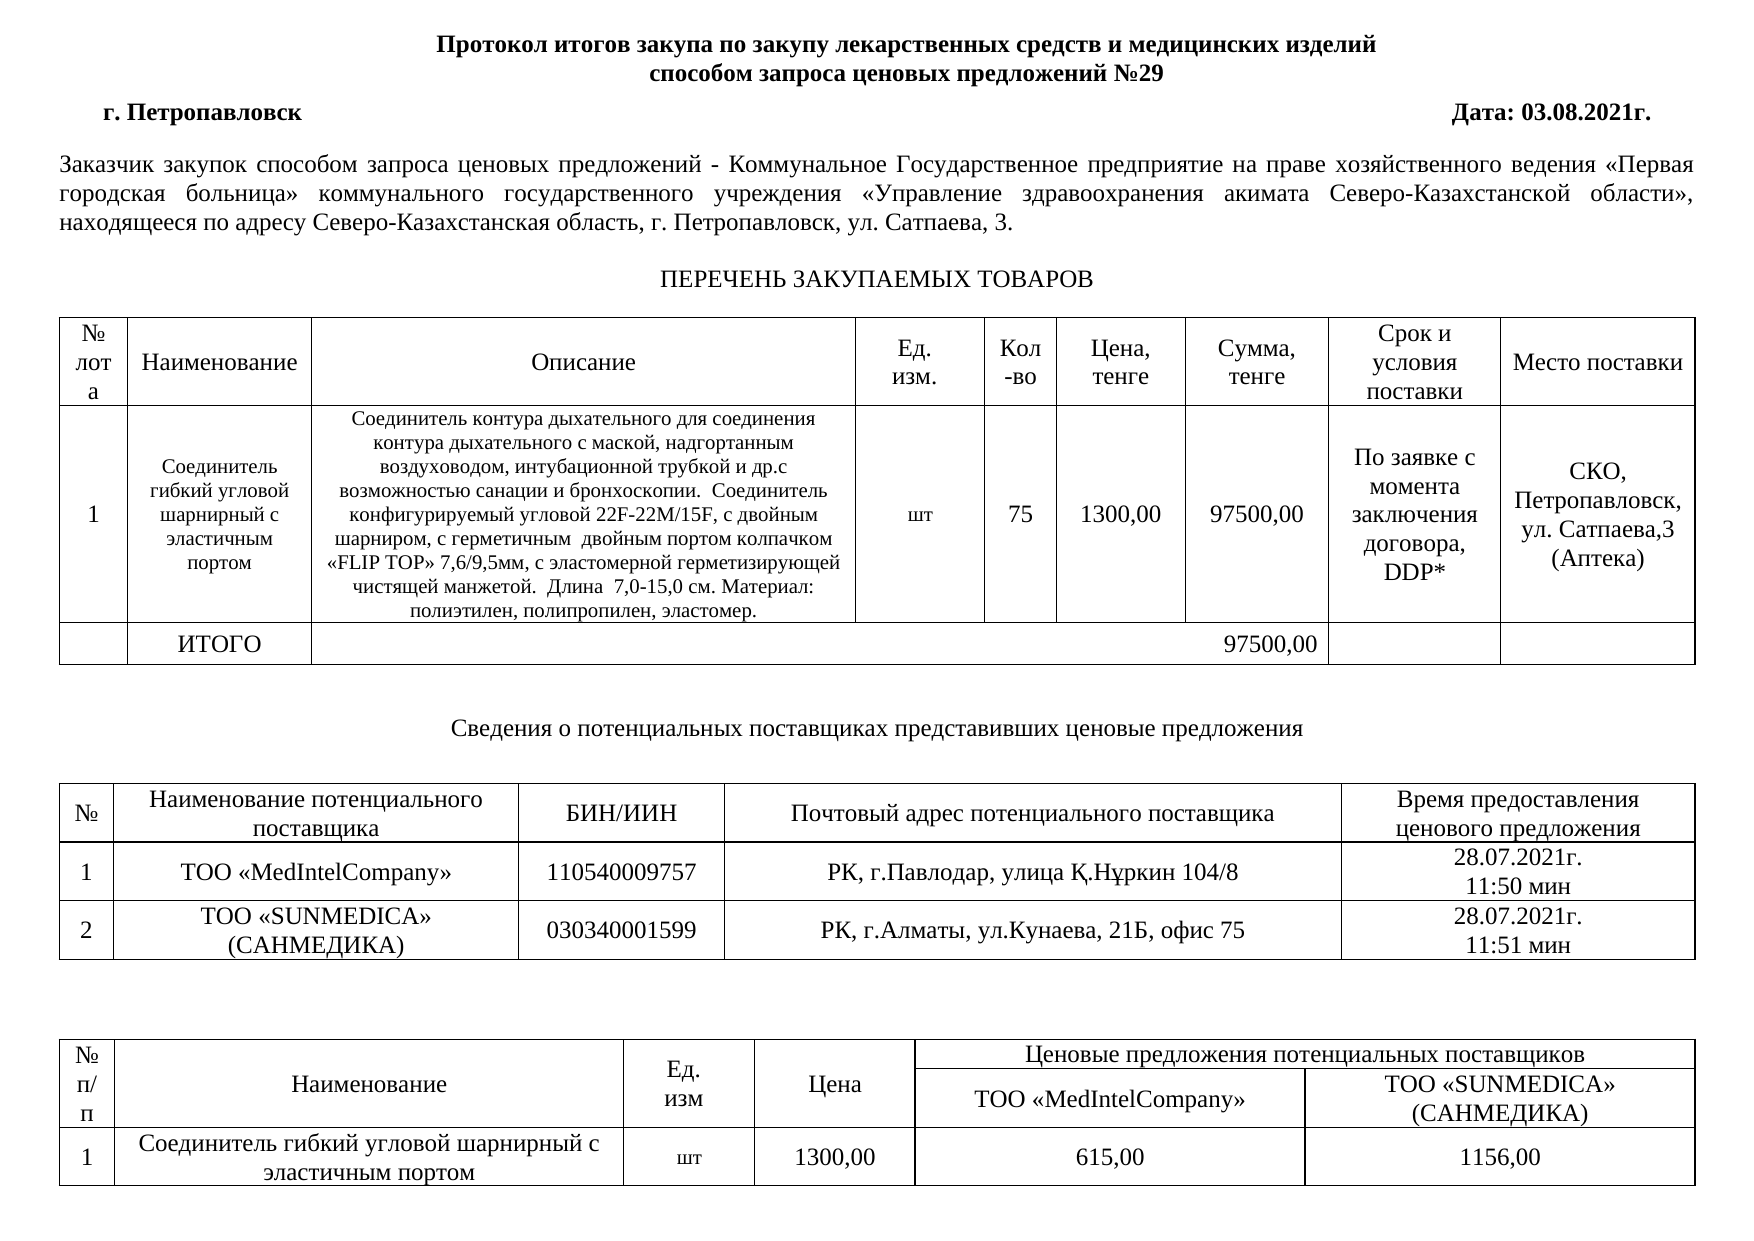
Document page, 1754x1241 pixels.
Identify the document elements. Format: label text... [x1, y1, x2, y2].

table_header Почтовый адрес потенциального поставщика [725, 784, 1341, 841]
table_cell ТОО «MedIntelCompany» [114, 843, 518, 900]
table_cell [60, 623, 127, 664]
table_cell Соединитель гибкий угловой шарнирный с эластичным портом [115, 1128, 623, 1185]
table_cell 1 [60, 1128, 114, 1185]
table_cell ИТОГО [128, 623, 311, 664]
table_cell [1501, 623, 1694, 664]
table_header Описание [312, 318, 855, 404]
table_cell 110540009757 [519, 843, 724, 900]
table_header Срок и условия поставки [1329, 318, 1500, 404]
table_header № [60, 784, 113, 841]
table_cell Соединитель контура дыхательного для соединения контура дыхательного с маской, надгортанным воздуховодом, интубационной трубкой и др.с возможностью санации и бронхоскопии. Соединитель конфигурируемый угловой 22F-22М/15F, с двойным шарниром, с герметичным двойным портом колпачком «FLIP TOP» 7,6/9,5мм, с эластомерной герметизирующей чистящей манжетой. Длина 7,0-15,0 см. Материал: полиэтилен, полипропилен, эластомер. [312, 406, 855, 622]
text Сведения о потенциальных поставщиках представивших ценовые предложения [59, 713, 1695, 742]
table_cell 030340001599 [519, 901, 724, 958]
table_header Цена, тенге [1057, 318, 1185, 404]
table_header Ед. изм [624, 1040, 754, 1127]
table_header Наименование [128, 318, 311, 404]
table_cell 97500,00 [1186, 406, 1328, 622]
table_header Место поставки [1501, 318, 1694, 404]
table_header Цена [755, 1040, 914, 1127]
table_cell шт [624, 1128, 754, 1185]
table_header № лота [60, 318, 127, 404]
table_cell Соединитель гибкий угловой шарнирный с эластичным портом [128, 406, 311, 622]
table_cell 97500,00 [312, 623, 1328, 664]
table_cell шт [856, 406, 984, 622]
table_header Наименование [115, 1040, 623, 1127]
table_cell 1300,00 [755, 1128, 914, 1185]
table_cell 615,00 [916, 1128, 1304, 1185]
table_cell 1156,00 [1306, 1128, 1694, 1185]
table_cell По заявке с момента заключения договора, DDP* [1329, 406, 1500, 622]
table_cell СКО, Петропавловск, ул. Сатпаева,3 (Аптека) [1501, 406, 1694, 622]
table_header Наименование потенциального поставщика [114, 784, 518, 841]
table_header Кол-во [985, 318, 1056, 404]
table_header № п/п [60, 1040, 114, 1127]
table_cell 1300,00 [1057, 406, 1185, 622]
table_header БИН/ИИН [519, 784, 724, 841]
table_cell [1329, 623, 1500, 664]
text ПЕРЕЧЕНЬ ЗАКУПАЕМЫХ ТОВАРОВ [59, 264, 1695, 293]
table_cell ТОО «MedIntelCompany» [916, 1069, 1304, 1127]
table_cell 28.07.2021г. 11:50 мин [1342, 843, 1694, 900]
table_cell ТОО «SUNMEDICA» (САНМЕДИКА) [1306, 1069, 1694, 1127]
table_cell 1 [60, 406, 127, 622]
text способом запроса ценовых предложений №29 [59, 58, 1695, 87]
table_cell РК, г.Алматы, ул.Кунаева, 21Б, офис 75 [725, 901, 1341, 958]
text Протокол итогов закупа по закупу лекарственных средств и медицинских изделий [59, 29, 1695, 58]
text Заказчик закупок способом запроса ценовых предложений - Коммунальное Государственное предприятие на праве хозяйственного ведения «Первая городская больница» коммунального государственного учреждения «Управление здравоохранения акимата Северо-Казахстанской области», находящееся по адресу Северо-Казахстанская область, г. Петропавловск, ул. Сатпаева, 3. [59, 149, 1695, 236]
table_cell 2 [60, 901, 113, 958]
table_header Ценовые предложения потенциальных поставщиков [916, 1040, 1694, 1068]
table_header Ед. изм. [856, 318, 984, 404]
table_cell 28.07.2021г. 11:51 мин [1342, 901, 1694, 958]
text г. Петропавловск Дата: 03.08.2021г. [59, 97, 1695, 125]
table_cell РК, г.Павлодар, улица Қ.Нұркин 104/8 [725, 843, 1341, 900]
table_header Время предоставления ценового предложения [1342, 784, 1694, 841]
table_cell ТОО «SUNMEDICA» (САНМЕДИКА) [114, 901, 518, 958]
table_cell 75 [985, 406, 1056, 622]
table_cell 1 [60, 843, 113, 900]
table_header Сумма, тенге [1186, 318, 1328, 404]
